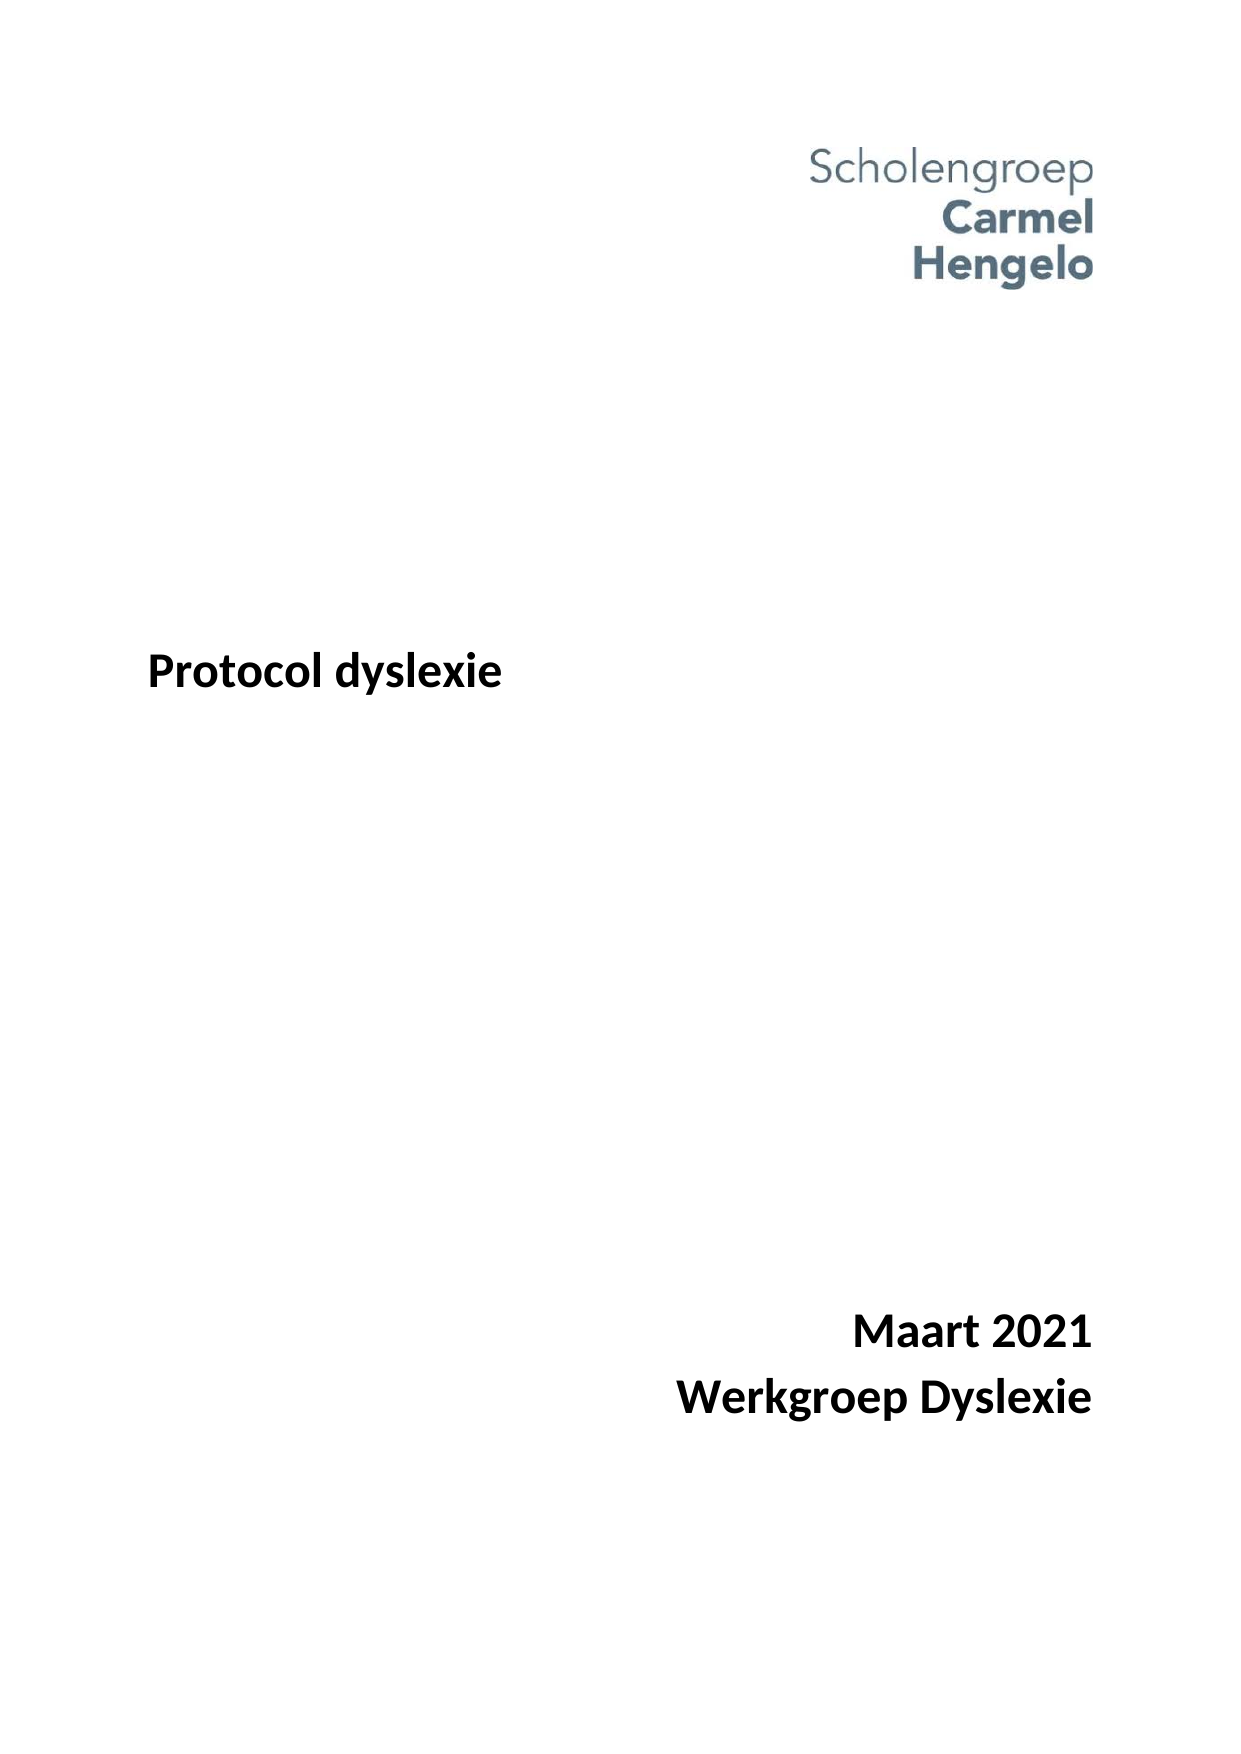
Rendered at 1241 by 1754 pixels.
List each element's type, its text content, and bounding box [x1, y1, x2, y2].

text Maart 2021 Werkgroep Dyslexie [148, 1299, 1093, 1426]
text Protocol dyslexie [148, 639, 1093, 700]
picture [810, 147, 1093, 290]
